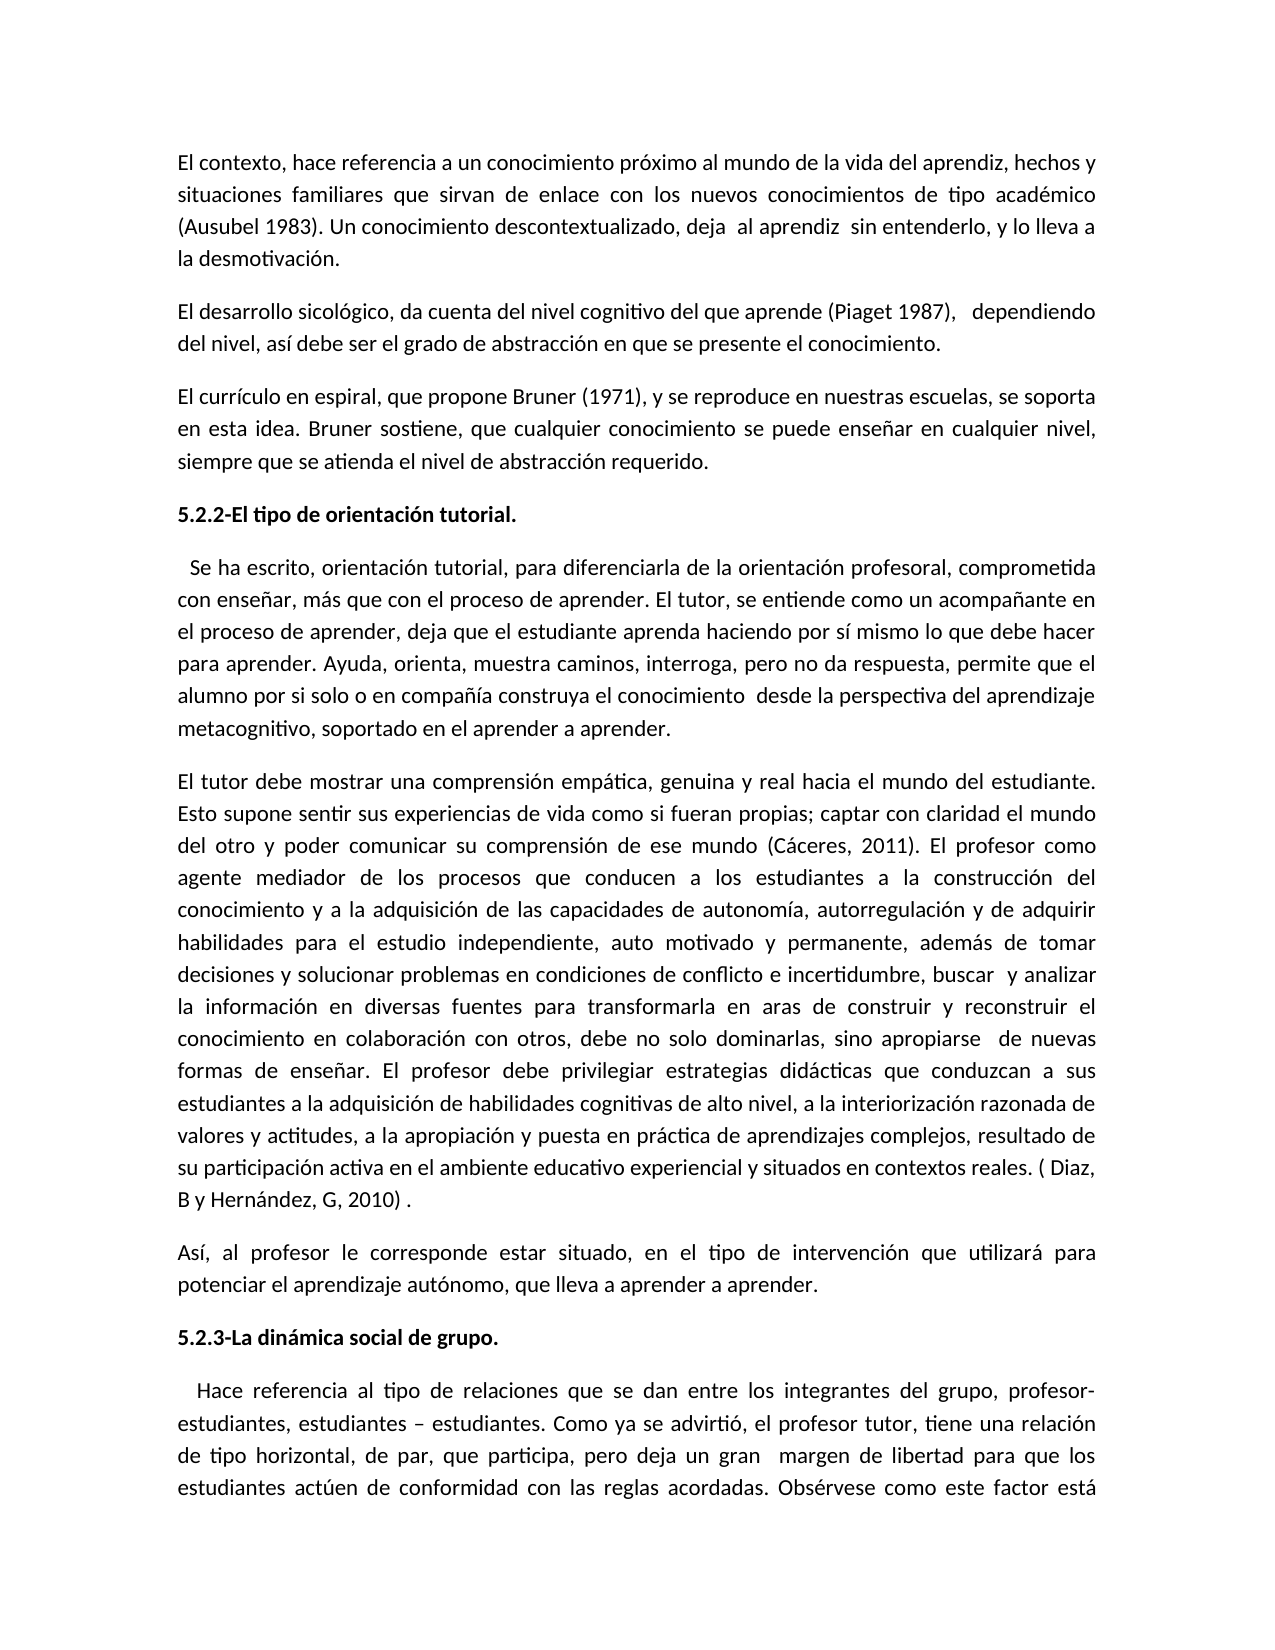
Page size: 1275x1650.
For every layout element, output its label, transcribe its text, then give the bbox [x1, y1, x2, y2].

text El tutor debe mostrar una comprensión empática, genuina y real hacia el mundo del estudiante. Esto supone sentir sus experiencias de vida como si fueran propias; captar con claridad el mundo del otro y poder comunicar su comprensión de ese mundo (Cáceres, 2011). El profesor como agente mediador de los procesos que conducen a los estudiantes a la construcción del conocimiento y a la adquisición de las capacidades de autonomía, autorregulación y de adquirir habilidades para el estudio independiente, auto motivado y permanente, además de tomar decisiones y solucionar problemas en condiciones de conflicto e incertidumbre, buscar y analizar la información en diversas fuentes para transformarla en aras de construir y reconstruir el conocimiento en colaboración con otros, debe no solo dominarlas, sino apropiarse de nuevas formas de enseñar. El profesor debe privilegiar estrategias didácticas que conduzcan a sus estudiantes a la adquisición de habilidades cognitivas de alto nivel, a la interiorización razonada de valores y actitudes, a la apropiación y puesta en práctica de aprendizajes complejos, resultado de su participación activa en el ambiente educativo experiencial y situados en contextos reales. ( Diaz, B y Hernández, G, 2010) . [177, 767, 1098, 1213]
text 5.2.3-La dinámica social de grupo. [177, 1323, 1098, 1351]
text El currículo en espiral, que propone Bruner (1971), y se reproduce en nuestras escuelas, se soporta en esta idea. Bruner sostiene, que cualquier conocimiento se puede enseñar en cualquier nivel, siempre que se atienda el nivel de abstracción requerido. [177, 382, 1098, 475]
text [177, 1376, 1098, 1501]
text Así, al profesor le corresponde estar situado, en el tipo de intervención que utilizará para potenciar el aprendizaje autónomo, que lleva a aprender a aprender. [177, 1238, 1098, 1298]
text Se ha escrito, orientación tutorial, para diferenciarla de la orientación profesoral, comprometida con enseñar, más que con el proceso de aprender. El tutor, se entiende como un acompañante en el proceso de aprender, deja que el estudiante aprenda haciendo por sí mismo lo que debe hacer para aprender. Ayuda, orienta, muestra caminos, interroga, pero no da respuesta, permite que el alumno por si solo o en compañía construya el conocimiento desde la perspectiva del aprendizaje metacognitivo, soportado en el aprender a aprender. [177, 553, 1098, 742]
text 5.2.2-El tipo de orientación tutorial. [177, 500, 1098, 528]
text El contexto, hace referencia a un conocimiento próximo al mundo de la vida del aprendiz, hechos y situaciones familiares que sirvan de enlace con los nuevos conocimientos de tipo académico (Ausubel 1983). Un conocimiento descontextualizado, deja al aprendiz sin entenderlo, y lo lleva a la desmotivación. [177, 148, 1098, 272]
text El desarrollo sicológico, da cuenta del nivel cognitivo del que aprende (Piaget 1987), dependiendo del nivel, así debe ser el grado de abstracción en que se presente el conocimiento. [177, 297, 1098, 357]
